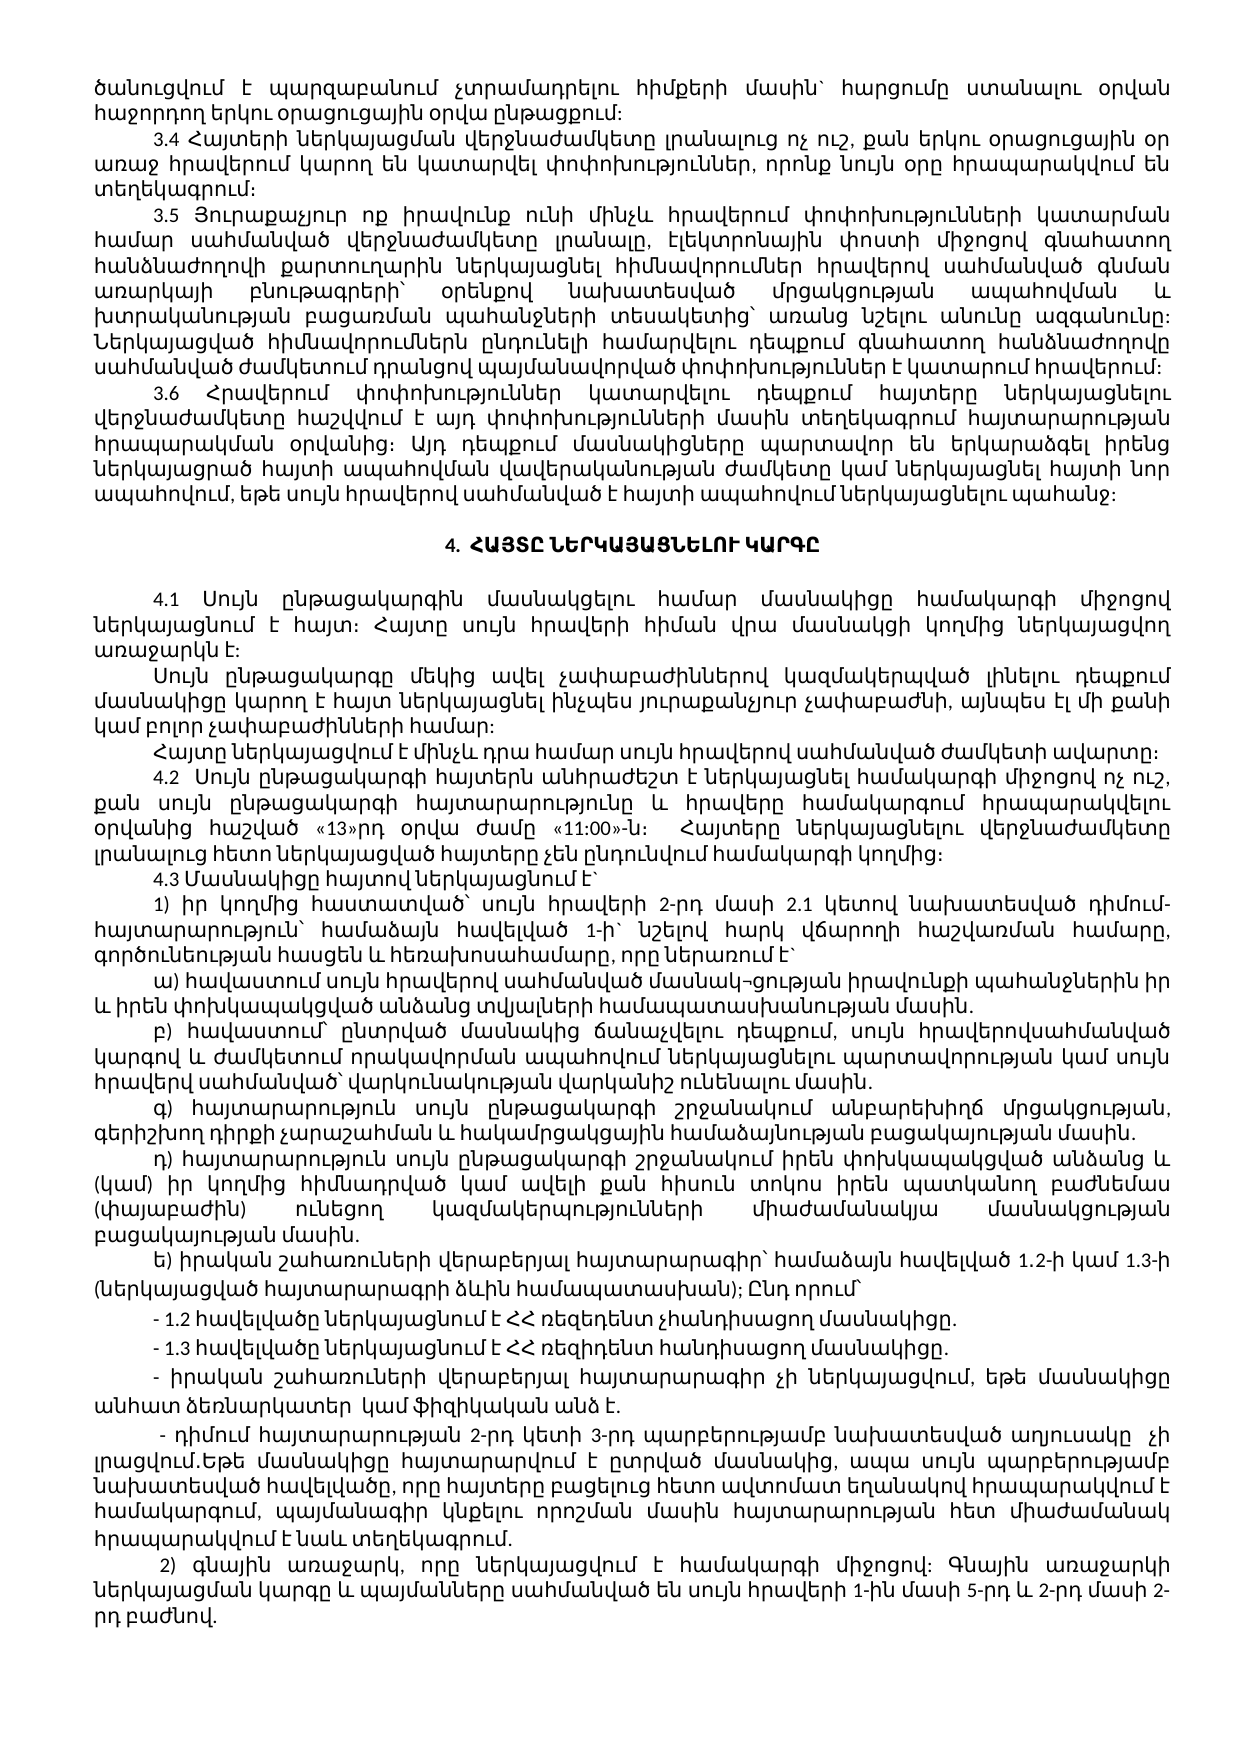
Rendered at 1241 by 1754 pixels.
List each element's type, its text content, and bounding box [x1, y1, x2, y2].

text 4. ՀԱՅՏԸ ՆԵՐԿԱՅԱՑՆԵԼՈՒ ԿԱՐԳԸ [94, 532, 1171, 558]
text Հայտը ներկայացվում է մինչև դրա համար սույն հրավերով սահմանված ժամկետի ավարտը։ [94, 739, 1171, 764]
text - 1.3 հավելվածը ներկայացնում է ՀՀ ռեզիդենտ հանդիսացող մասնակիցը. [94, 1335, 1171, 1360]
text ա) հավաստում սույն հրավերով սահմանված մասնակ¬ցության իրավունքի պահանջներին իր և իրեն փոխկապակցված անձանց տվյալների համապատասխանության մասին. [94, 968, 1171, 1019]
text ե) իրական շահառուների վերաբերյալ հայտարարագիր՝ համաձայն հավելված 1․2-ի կամ 1.3-ի (ներկայացված հայտարարագրի ձևին համապատասխան); Ընդ որում՝ [94, 1247, 1171, 1302]
text - 1.2 հավելվածը ներկայացնում է ՀՀ ռեզեդենտ չհանդիսացող մասնակիցը. [94, 1306, 1171, 1331]
text 4.2 Սույն ընթացակարգի հայտերն անհրաժեշտ է ներկայացնել համակարգի միջոցով ոչ ուշ, քան սույն ընթացակարգի հայտարարությունը և հրավերը համակարգում հրապարակվելու օրվանից հաշված «13»րդ օրվա ժամը «11:00»-ն։ Հայտերը ներկայացնելու վերջնաժամկետը լրանալուց հետո ներկայացված հայտերը չեն ընդունվում համակարգի կողմից։ [94, 764, 1171, 866]
text 3.5 Յուրաքաչյուր ոք իրավունք ունի մինչև հրավերում փոփոխությունների կատարման համար սահմանված վերջնաժամկետը լրանալը, էլեկտրոնային փոստի միջոցով գնահատող հանձնաժողովի քարտուղարին ներկայացնել հիմնավորումներ հրավերով սահմանված գնման առարկայի բնութագրերի՝ օրենքով նախատեսված մրցակցության ապահովման և խտրականության բացառման պահանջների տեսակետից՝ առանց նշելու անունը ազգանունը: Ներկայացված հիմնավորումներն ընդունելի համարվելու դեպքում գնահատող հանձնաժողովը սահմանված ժամկետում դրանցով պայմանավորված փոփոխություններ է կատարում հրավերում: [94, 202, 1171, 380]
text 2) գնային առաջարկ, որը ներկայացվում է համակարգի միջոցով: Գնային առաջարկի ներկայացման կարգը և պայմանները սահմանված են սույն հրավերի 1-ին մասի 5-րդ և 2-րդ մասի 2-րդ բաժնով. [94, 1552, 1171, 1628]
text բ) հավաստում՝ ընտրված մասնակից ճանաչվելու դեպքում, սույն հրավերովսահմանված կարգով և ժամկետում որակավորման ապահովում ներկայացնելու պարտավորության կամ սույն հրավերվ սահմանված՝ վարկունակության վարկանիշ ունենալու մասին. [94, 1019, 1171, 1095]
text 4.1 Սույն ընթացակարգին մասնակցելու համար մասնակիցը համակարգի միջոցով ներկայացնում է հայտ։ Հայտը սույն հրավերի հիման վրա մասնակցի կողմից ներկայացվող առաջարկն է: [94, 587, 1171, 663]
text դ) հայտարարություն սույն ընթացակարգի շրջանակում իրեն փոխկապակցված անձանց և (կամ) իր կողմից հիմնադրված կամ ավելի քան հիսուն տոկոս իրեն պատկանող բաժնեմաս (փայաբաժին) ունեցող կազմակերպությունների միաժամանակյա մասնակցության բացակայության մասին. [94, 1146, 1171, 1247]
text 3.6 Հրավերում փոփոխություններ կատարվելու դեպքում հայտերը ներկայացնելու վերջնաժամկետը հաշվվում է այդ փոփոխությունների մասին տեղեկագրում հայտարարության հրապարակման օրվանից։ Այդ դեպքում մասնակիցները պարտավոր են երկարաձգել իրենց ներկայացրած հայտի ապահովման վավերականության ժամկետը կամ ներկայացնել հայտի նոր ապահովում, եթե սույն հրավերով սահմանված է հայտի ապահովում ներկայացնելու պահանջ: [94, 380, 1171, 507]
text 3.4 Հայտերի ներկայացման վերջնաժամկետը լրանալուց ոչ ուշ, քան երկու օրացուցային օր առաջ հրավերում կարող են կատարվել փոփոխություններ, որոնք նույն օրը հրապարակվում են տեղեկագրում։ [94, 126, 1171, 202]
text 1) իր կողմից հաստատված՝ սույն հրավերի 2-րդ մասի 2.1 կետով նախատեսված դիմում-հայտարարություն՝ համաձայն հավելված 1-ի` նշելով հարկ վճարողի հաշվառման համարը, գործունեության հասցեն և հեռախոսահամարը, որը ներառում է` [94, 892, 1171, 968]
text գ) հայտարարություն սույն ընթացակարգի շրջանակում անբարեխիղճ մրցակցության, գերիշխող դիրքի չարաշահման և հակամրցակցային համաձայնության բացակայության մասին. [94, 1095, 1171, 1146]
text - դիմում հայտարարության 2-րդ կետի 3-րդ պարբերությամբ նախատեսված աղյուսակը չի լրացվում․Եթե մասնակիցը հայտարարվում է ըտրված մասնակից, ապա սույն պարբերությամբ նախատեսված հավելվածը, որը հայտերը բացելուց հետո ավտոմատ եղանակով հրապարակվում է համակարգում, պայմանագիր կնքելու որոշման մասին հայտարարության հետ միաժամանակ հրապարակվում է նաև տեղեկագրում. [94, 1422, 1171, 1552]
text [94, 75, 1171, 126]
text 4.3 Մասնակիցը հայտով ներկայացնում է` [94, 866, 1171, 892]
text Սույն ընթացակարգը մեկից ավել չափաբաժիններով կազմակերպված լինելու դեպքում մասնակիցը կարող է հայտ ներկայացնել ինչպես յուրաքանչյուր չափաբաժնի, այնպես էլ մի քանի կամ բոլոր չափաբաժինների համար: [94, 663, 1171, 739]
text - իրական շահառուների վերաբերյալ հայտարարագիր չի ներկայացվում, եթե մասնակիցը անհատ ձեռնարկատեր կամ ֆիզիկական անձ է. [94, 1364, 1171, 1419]
